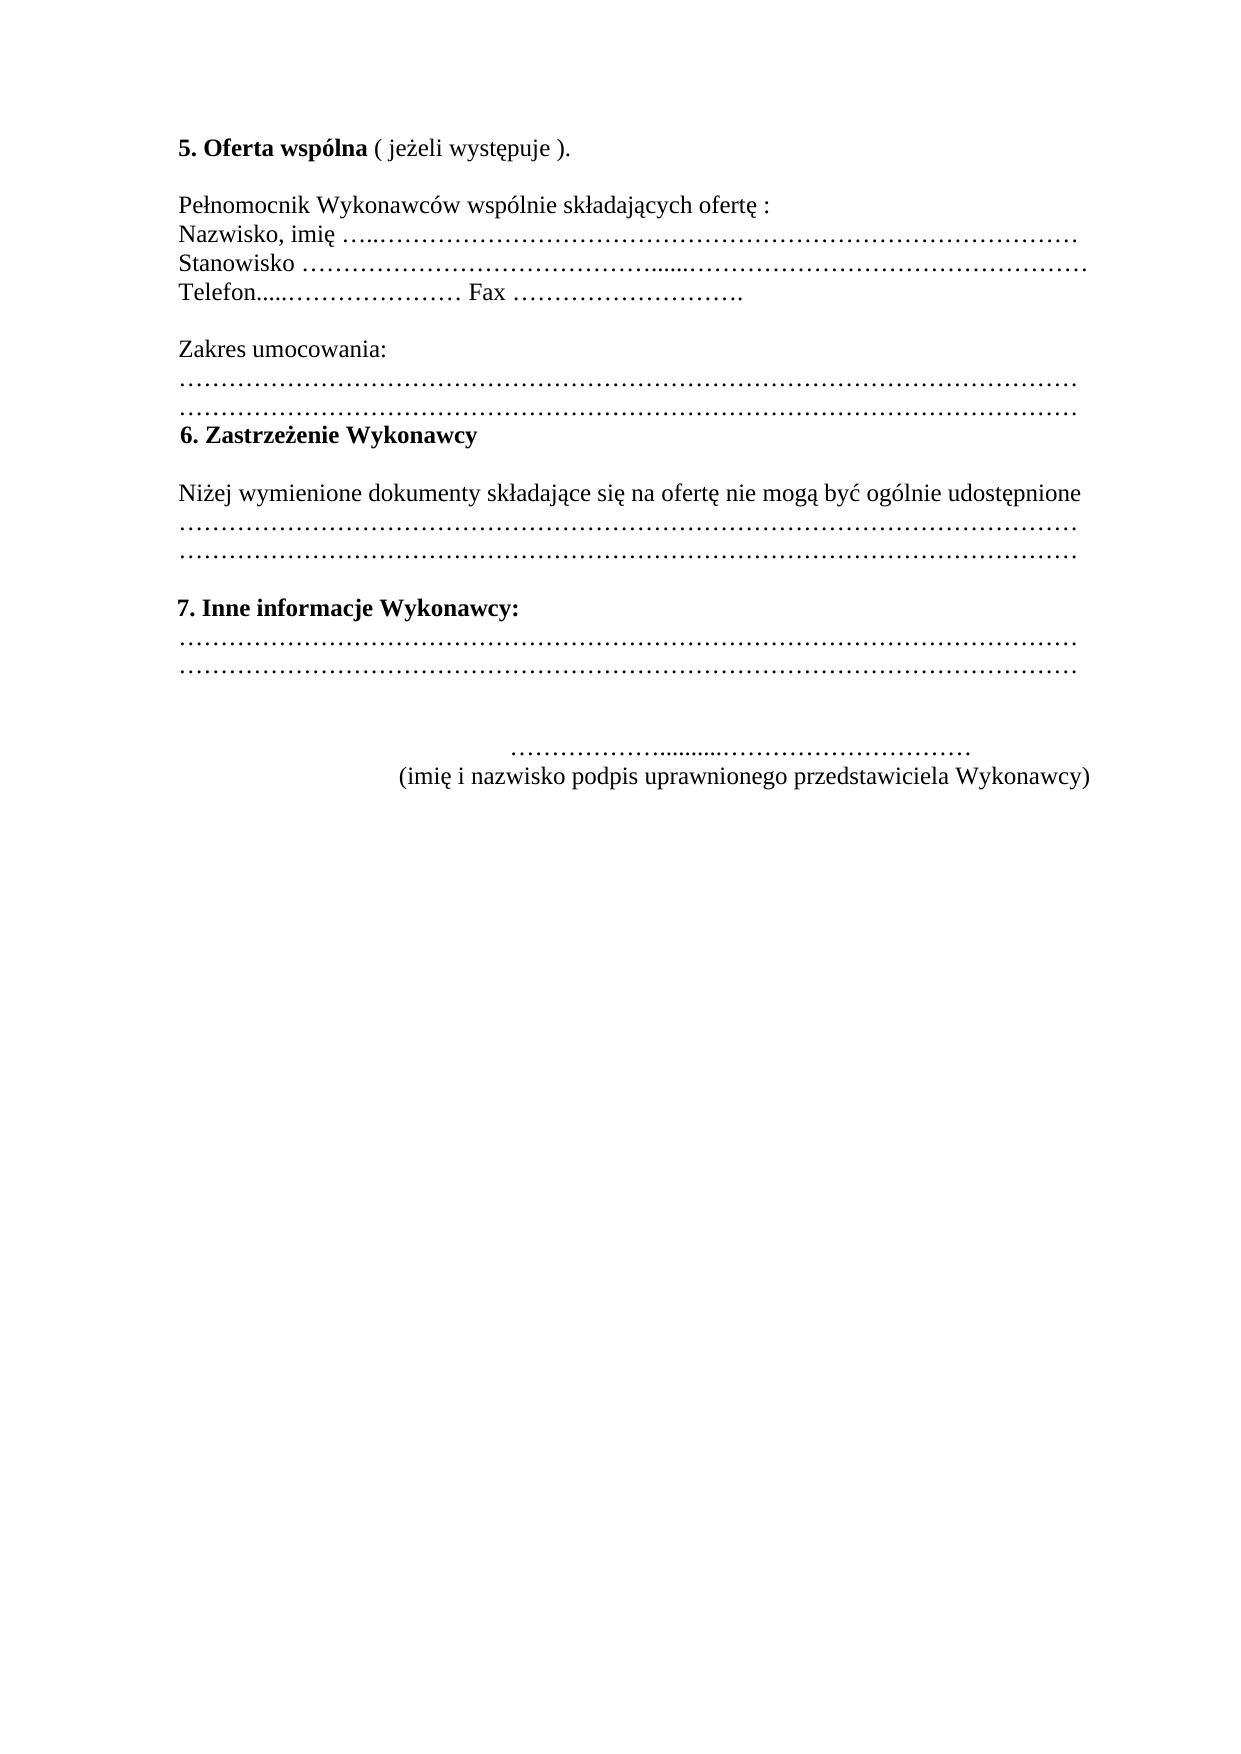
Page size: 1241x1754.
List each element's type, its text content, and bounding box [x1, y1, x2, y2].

text ……………………………………………………………………………………………………………………………………………………………………………………………… [178, 622, 1090, 679]
text Niżej wymienione dokumenty składające się na ofertę nie mogą być ogólnie udostępnione ……………………………………………………………………………………………………………………………………………………………………………………………… [178, 478, 1090, 564]
text Zakres umocowania: [178, 334, 1090, 363]
text 5. Oferta wspólna ( jeżeli występuje ). [178, 133, 1091, 162]
subtitle Pełnomocnik Wykonawców wspólnie składających ofertę : [178, 190, 1092, 219]
text ………………..........………………………… [178, 732, 1090, 761]
text Nazwisko, imię …..………………………………………………………………………… [178, 219, 1090, 248]
text 7. Inne informacje Wykonawcy: [178, 593, 1092, 622]
text ……………………………………………………………………………………………………………………………………………………………………………………………… [178, 363, 1090, 420]
text Telefon.....………………… Fax ………………………. [178, 277, 1090, 305]
subtitle 6. Zastrzeżenie Wykonawcy [178, 420, 1092, 449]
text Stanowisko ……………………………………......………………………………………… [178, 248, 1090, 277]
text (imię i nazwisko podpis uprawnionego przedstawiciela Wykonawcy) [252, 761, 1090, 789]
